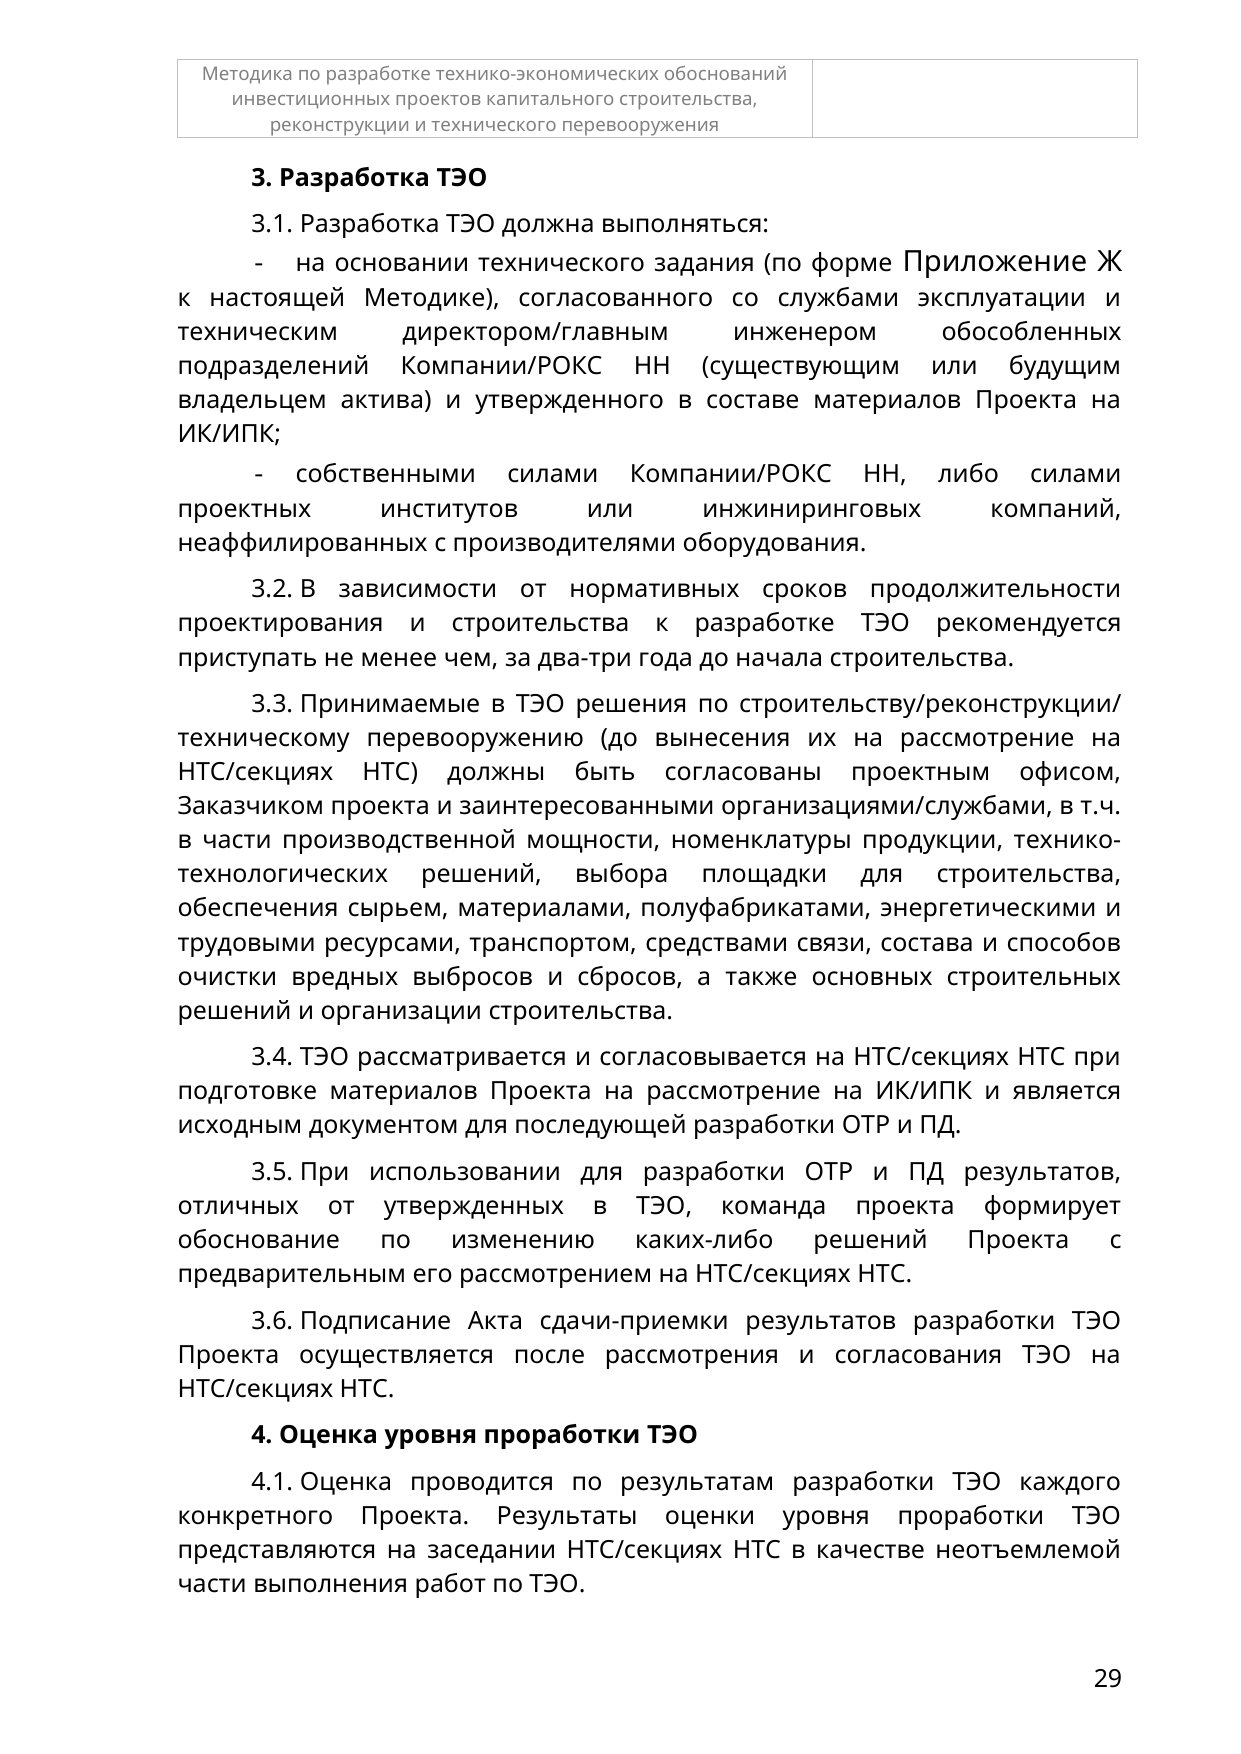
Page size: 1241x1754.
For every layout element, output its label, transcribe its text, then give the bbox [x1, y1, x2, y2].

subtitle Разработка ТЭО [177, 159, 1122, 193]
list собственными силами Компании/РОКС НН, либо силами проектных институтов или инжиниринговых компаний, неаффилированных с производителями оборудования. [177, 456, 1122, 558]
subtitle Оценка уровня проработки ТЭО [177, 1417, 1122, 1451]
list При использовании для разработки ОТР и ПД результатов, отличных от утвержденных в ТЭО, команда проекта формирует обоснование по изменению каких-либо решений Проекта с предварительным его рассмотрением на НТС/секциях НТС. [177, 1153, 1122, 1290]
list Разработка ТЭО должна выполняться: [177, 206, 1122, 240]
list В зависимости от нормативных сроков продолжительности проектирования и строительства к разработке ТЭО рекомендуется приступать не менее чем, за два-три года до начала строительства. [177, 571, 1122, 673]
list Принимаемые в ТЭО решения по строительству/реконструкции/ техническому перевооружению (до вынесения их на рассмотрение на НТС/секциях НТС) должны быть согласованы проектным офисом, Заказчиком проекта и заинтересованными организациями/службами, в т.ч. в части производственной мощности, номенклатуры продукции, технико-технологических решений, выбора площадки для строительства, обеспечения сырьем, материалами, полуфабрикатами, энергетическими и трудовыми ресурсами, транспортом, средствами связи, состава и способов очистки вредных выбросов и сбросов, а также основных строительных решений и организации строительства. [177, 686, 1122, 1026]
list Оценка проводится по результатам разработки ТЭО каждого конкретного Проекта. Результаты оценки уровня проработки ТЭО представляются на заседании НТС/секциях НТС в качестве неотъемлемой части выполнения работ по ТЭО. [177, 1463, 1122, 1600]
list ТЭО рассматривается и согласовывается на НТС/секциях НТС при подготовке материалов Проекта на рассмотрение на ИК/ИПК и является исходным документом для последующей разработки ОТР и ПД. [177, 1039, 1122, 1141]
list на основании технического задания (по форме Приложение Ж к настоящей Методике), согласованного со службами эксплуатации и техническим директором/главным инженером обособленных подразделений Компании/РОКС НН (существующим или будущим владельцем актива) и утвержденного в составе материалов Проекта на ИК/ИПК; [177, 240, 1122, 450]
list Подписание Акта сдачи-приемки результатов разработки ТЭО Проекта осуществляется после рассмотрения и согласования ТЭО на НТС/секциях НТС. [177, 1302, 1122, 1404]
